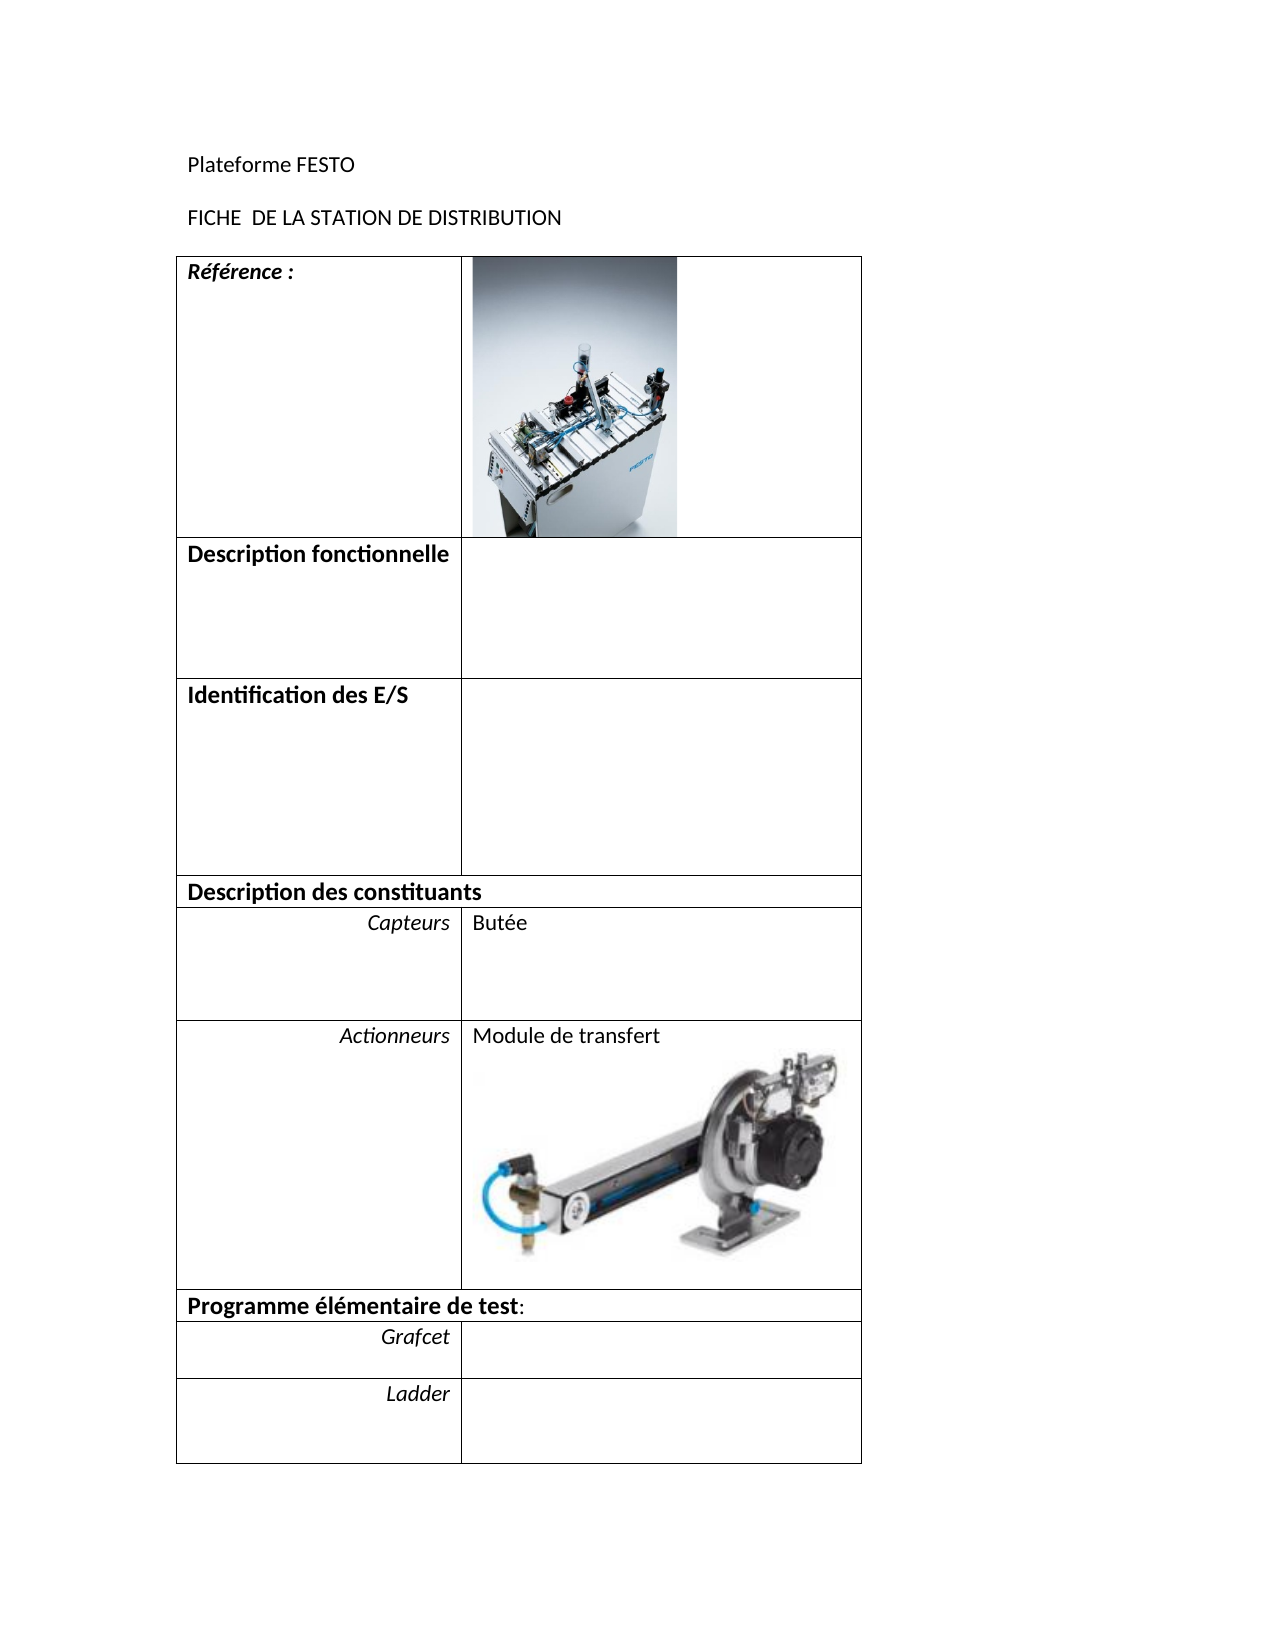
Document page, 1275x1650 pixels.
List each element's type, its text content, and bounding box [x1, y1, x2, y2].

table_cell Ladder [177, 1379, 461, 1463]
table_cell [462, 1322, 861, 1378]
table_cell Description fonctionnelle [177, 538, 461, 678]
text Plateforme FESTO [187, 150, 1087, 178]
table_cell Description des constituants [177, 876, 861, 907]
table_cell [462, 538, 861, 678]
table_cell Programme élémentaire de test: [177, 1290, 861, 1321]
table_cell Identification des E/S [177, 679, 461, 875]
picture [472, 1048, 848, 1262]
table_cell [462, 679, 861, 875]
table_cell Butée [462, 908, 861, 1020]
table_header [462, 257, 472, 537]
picture [472, 257, 678, 537]
table_cell Capteurs [177, 908, 461, 1020]
table_cell [462, 1379, 861, 1463]
table_cell Grafcet [177, 1322, 461, 1378]
table_header [678, 257, 861, 537]
text FICHE DE LA STATION DE DISTRIBUTION [187, 203, 1087, 231]
table_cell Actionneurs [177, 1021, 461, 1289]
table_header Référence : [177, 257, 461, 537]
table_cell Module de transfert [462, 1021, 861, 1289]
